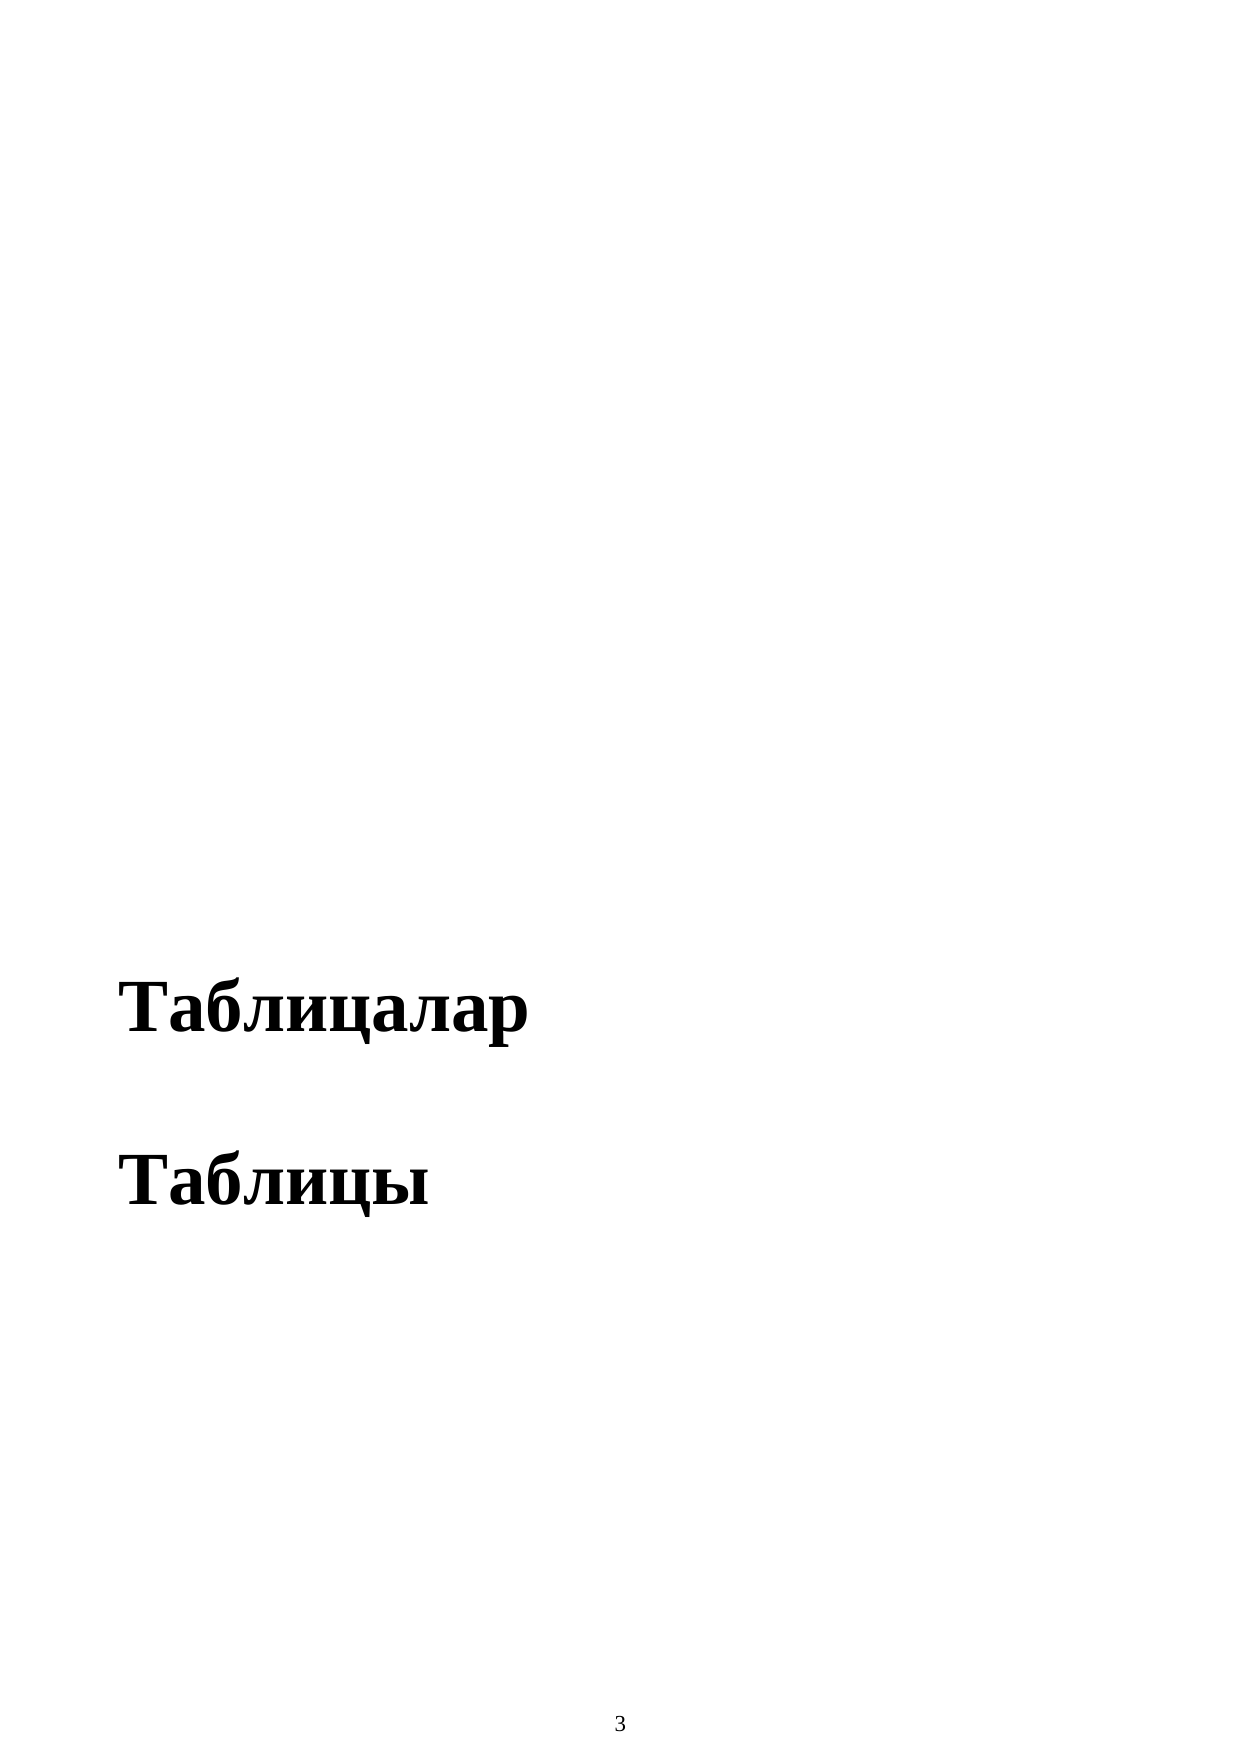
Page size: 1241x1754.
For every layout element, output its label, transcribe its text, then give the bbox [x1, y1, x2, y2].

text Таблицалар [118, 961, 1122, 1048]
text Таблицы [118, 1134, 1122, 1220]
